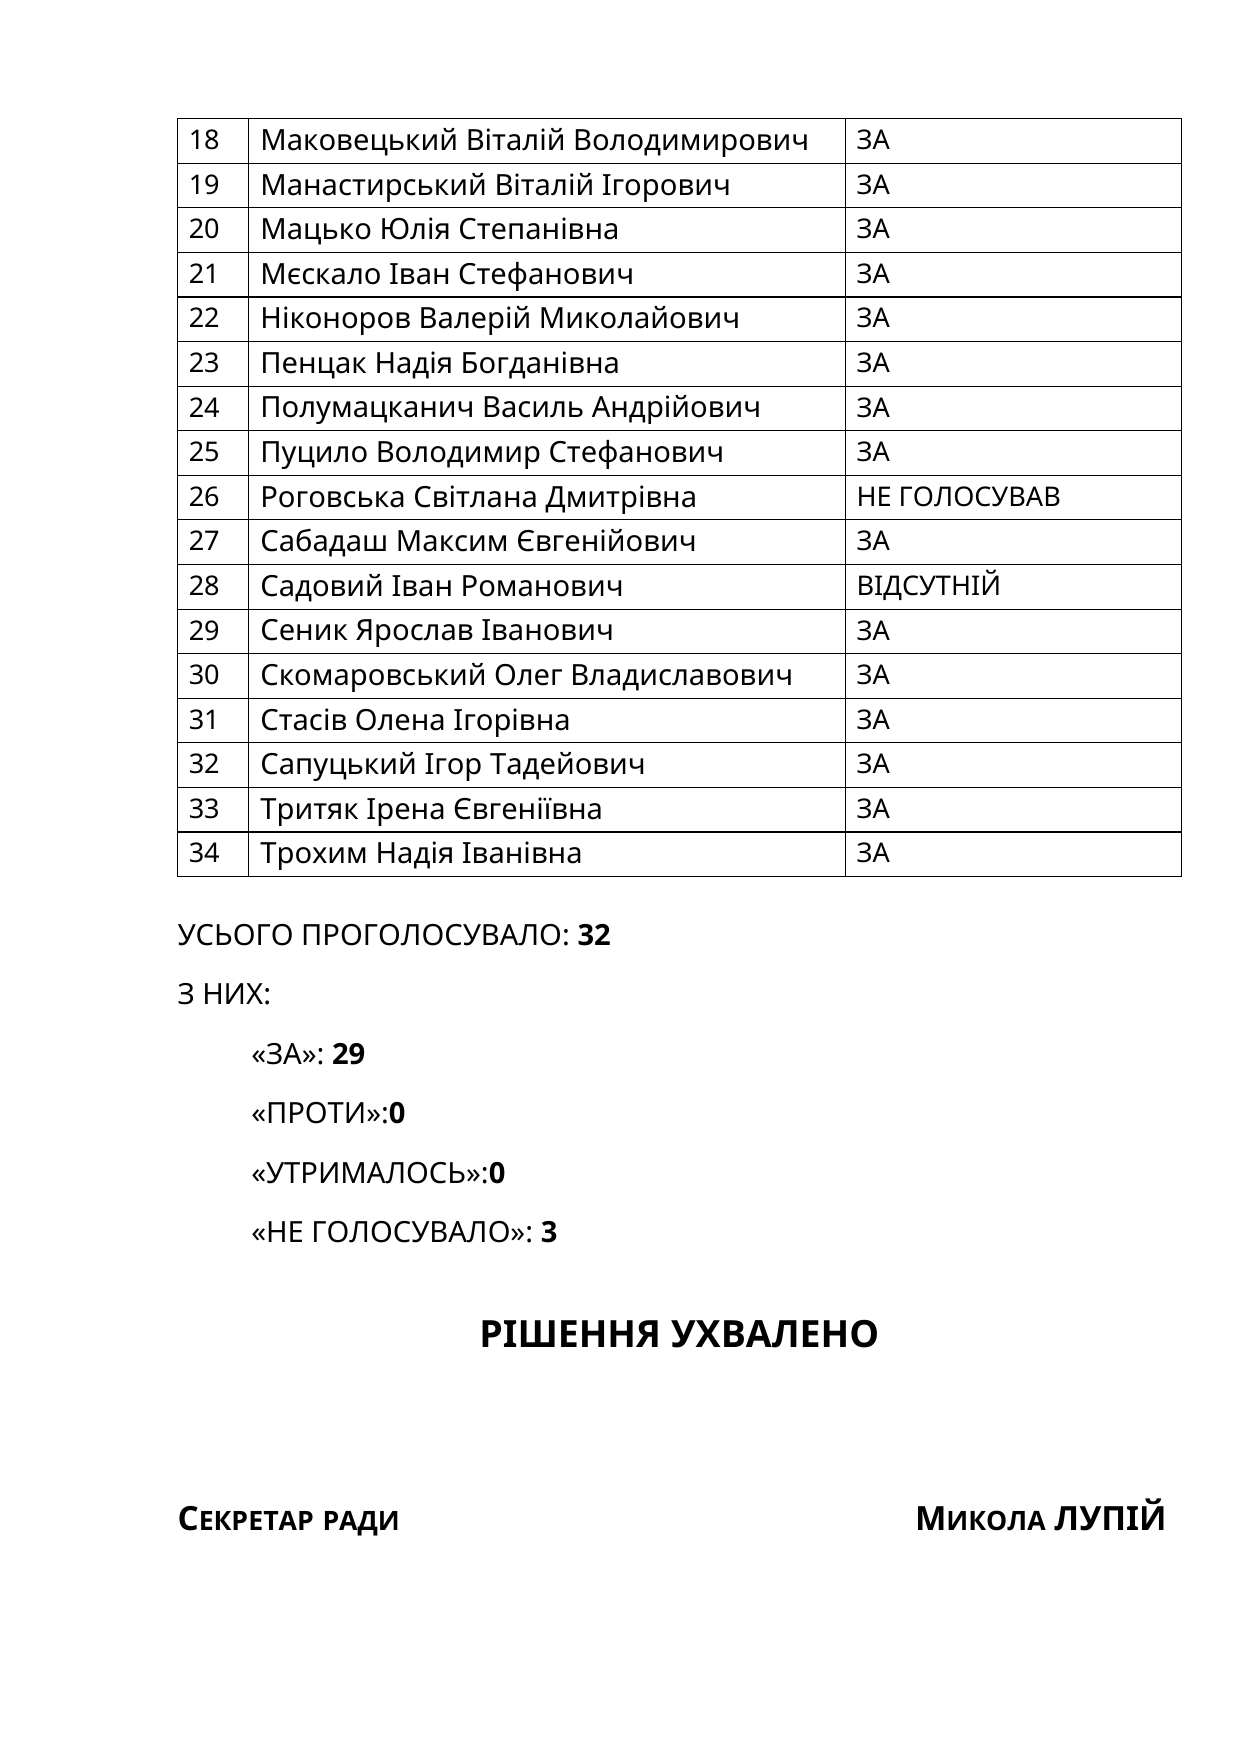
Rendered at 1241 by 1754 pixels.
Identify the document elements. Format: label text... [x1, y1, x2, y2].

table_cell 24 [178, 387, 248, 430]
table_cell Мєскало Іван Стефанович [249, 253, 845, 296]
table_cell Манастирський Віталій Ігорович [249, 164, 845, 207]
text З НИХ: [177, 973, 1181, 1013]
table_cell ЗА [846, 119, 1181, 163]
table_cell Сабадаш Максим Євгенійович [249, 520, 845, 564]
table_cell 32 [178, 743, 248, 787]
text «НЕ ГОЛОСУВАЛО»: 3 [177, 1211, 1181, 1251]
table_cell Стасів Олена Ігорівна [249, 699, 845, 742]
table_cell ЗА [846, 833, 1181, 876]
table_cell 22 [178, 298, 248, 341]
table_cell Мацько Юлія Степанівна [249, 208, 845, 252]
table_cell ЗА [846, 520, 1181, 564]
text РІШЕННЯ УХВАЛЕНО [177, 1308, 1181, 1359]
table_cell ЗА [846, 253, 1181, 296]
table_cell Маковецький Віталій Володимирович [249, 119, 845, 163]
text Усього проголосувало: 32 [177, 914, 1181, 954]
table_cell ЗА [846, 342, 1181, 386]
table_cell НЕ ГОЛОСУВАВ [846, 476, 1181, 519]
text «ПРОТИ»:0 [177, 1092, 1181, 1132]
table_cell Полумацканич Василь Андрійович [249, 387, 845, 430]
table_cell 33 [178, 788, 248, 831]
table_cell ЗА [846, 208, 1181, 252]
table_cell ЗА [846, 654, 1181, 698]
table_cell Скомаровський Олег Владиславович [249, 654, 845, 698]
table_cell 26 [178, 476, 248, 519]
table_cell ЗА [846, 298, 1181, 341]
table_cell ЗА [846, 387, 1181, 430]
table_cell Сапуцький Ігор Тадейович [249, 743, 845, 787]
table_cell 23 [178, 342, 248, 386]
table_cell Трохим Надія Іванівна [249, 833, 845, 876]
table_cell Ніконоров Валерій Миколайович [249, 298, 845, 341]
table_cell Пенцак Надія Богданівна [249, 342, 845, 386]
table_cell Садовий Іван Романович [249, 565, 845, 608]
table_cell ЗА [846, 699, 1181, 742]
table_cell Роговська Світлана Дмитрівна [249, 476, 845, 519]
table_cell 27 [178, 520, 248, 564]
table_cell 18 [178, 119, 248, 163]
table_cell ЗА [846, 431, 1181, 475]
table_cell 34 [178, 833, 248, 876]
text «УТРИМАЛОСЬ»:0 [177, 1152, 1181, 1192]
table_cell ЗА [846, 610, 1181, 653]
table_cell 21 [178, 253, 248, 296]
table_cell 25 [178, 431, 248, 475]
table_cell ЗА [846, 164, 1181, 207]
table_cell 31 [178, 699, 248, 742]
table_cell ВІДСУТНІЙ [846, 565, 1181, 608]
table_cell Сеник Ярослав Іванович [249, 610, 845, 653]
table_cell 29 [178, 610, 248, 653]
table_cell 30 [178, 654, 248, 698]
table_cell ЗА [846, 788, 1181, 831]
table_cell Пуцило Володимир Стефанович [249, 431, 845, 475]
table_cell 19 [178, 164, 248, 207]
text Секретар ради Микола ЛУПІЙ [177, 1495, 1181, 1540]
table_cell 20 [178, 208, 248, 252]
text «ЗА»: 29 [177, 1033, 1181, 1073]
table_cell Тритяк Ірена Євгеніївна [249, 788, 845, 831]
table_cell 28 [178, 565, 248, 608]
table_cell ЗА [846, 743, 1181, 787]
